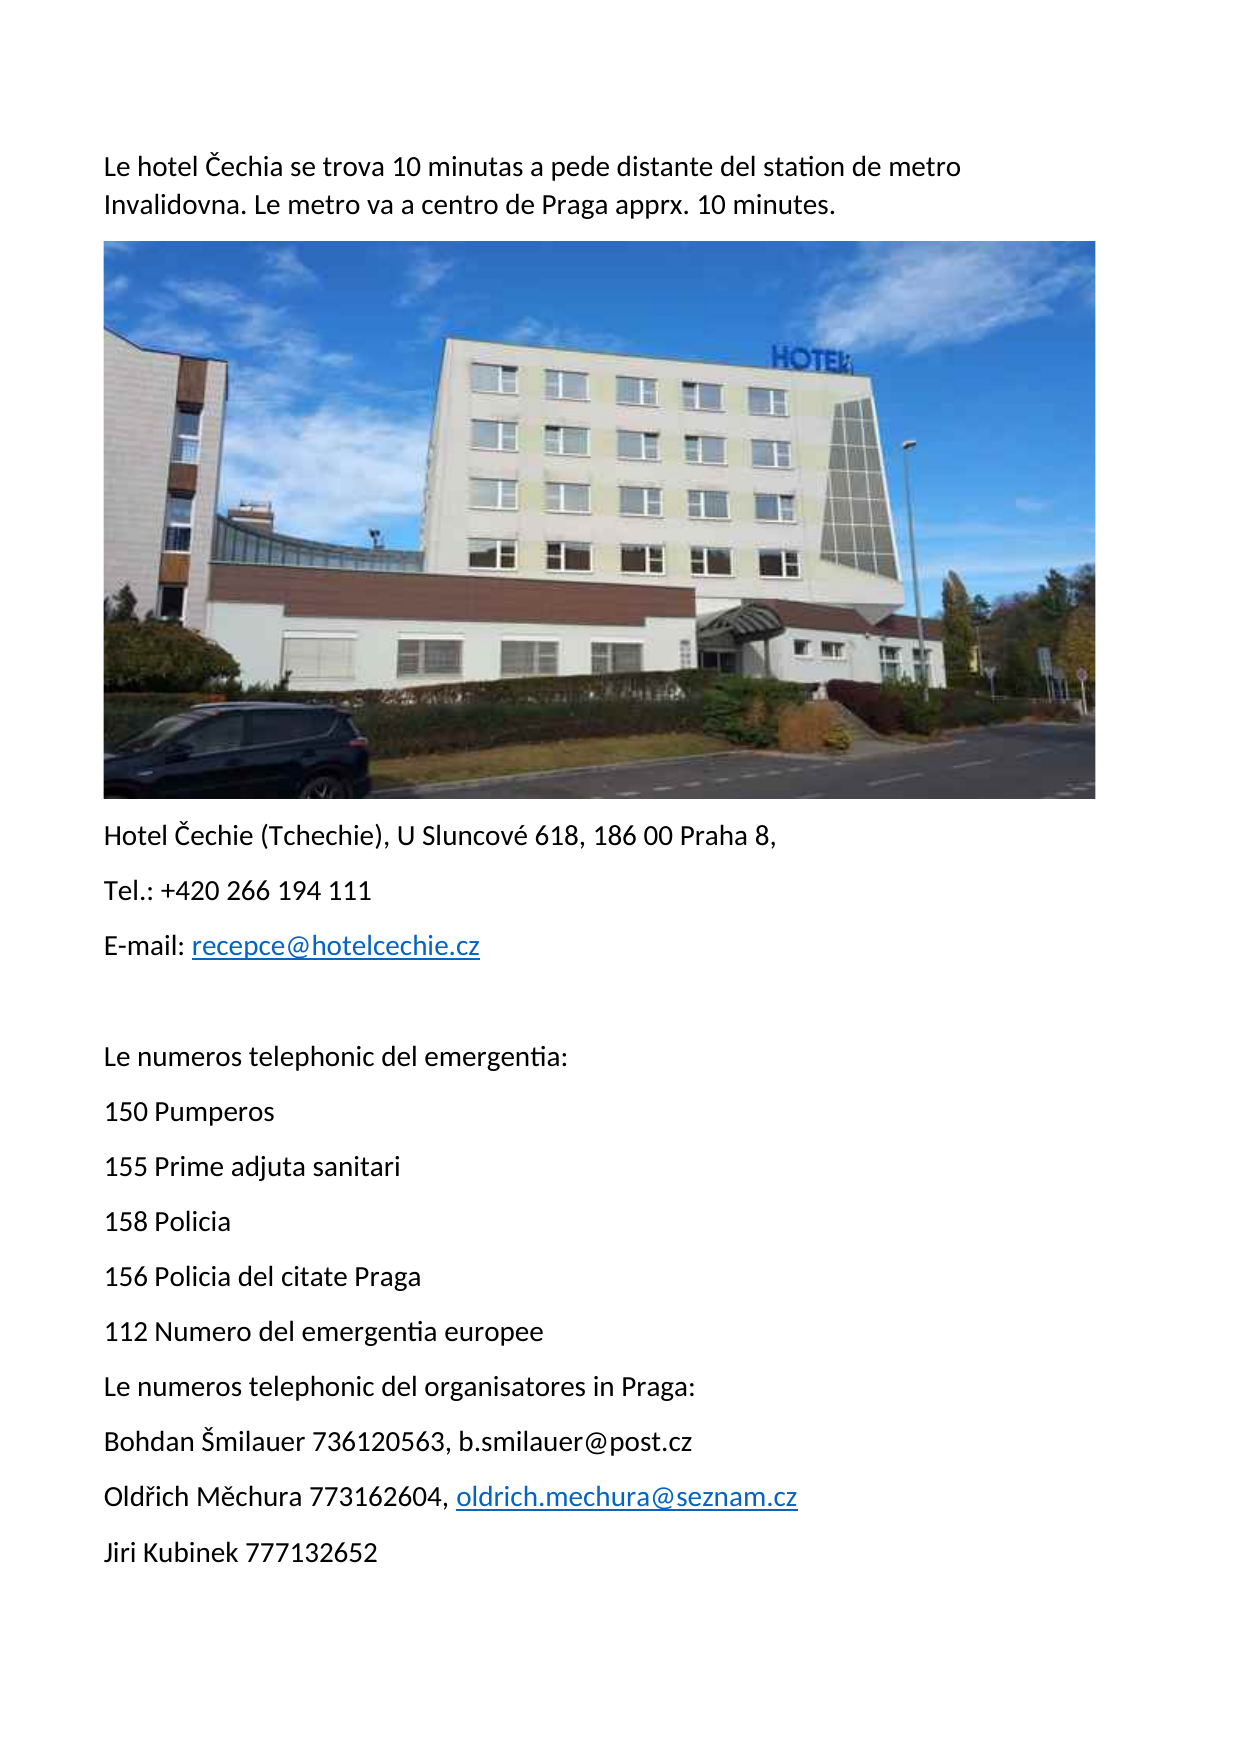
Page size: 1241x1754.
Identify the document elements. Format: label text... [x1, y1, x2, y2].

text 112 Numero del emergentia europee [103, 1313, 1093, 1349]
text Tel.: +420 266 194 111 [103, 872, 1093, 908]
text 155 Prime adjuta sanitari [103, 1148, 1093, 1183]
text Hotel Čechie (Tchechie), U Sluncové 618, 186 00 Praha 8, [103, 817, 1093, 853]
text 156 Policia del citate Praga [103, 1258, 1093, 1294]
text Le numeros telephonic del organisatores in Praga: [103, 1368, 1093, 1404]
picture [103, 241, 1096, 799]
text Oldřich Měchura 773162604, oldrich.mechura@seznam.cz [103, 1478, 1093, 1514]
text 158 Policia [103, 1203, 1093, 1239]
text Bohdan Šmilauer 736120563, b.smilauer@post.cz [103, 1423, 1093, 1459]
text Jiri Kubinek 777132652 [103, 1534, 1093, 1569]
text Le hotel Čechia se trova 10 minutas a pede distante del station de metro Invalidovna. Le metro va a centro de Praga apprx. 10 minutes. [103, 148, 1093, 222]
text Le numeros telephonic del emergentia: [103, 1038, 1093, 1073]
text E-mail: recepce@hotelcechie.cz [103, 927, 1093, 963]
text 150 Pumperos [103, 1093, 1093, 1128]
